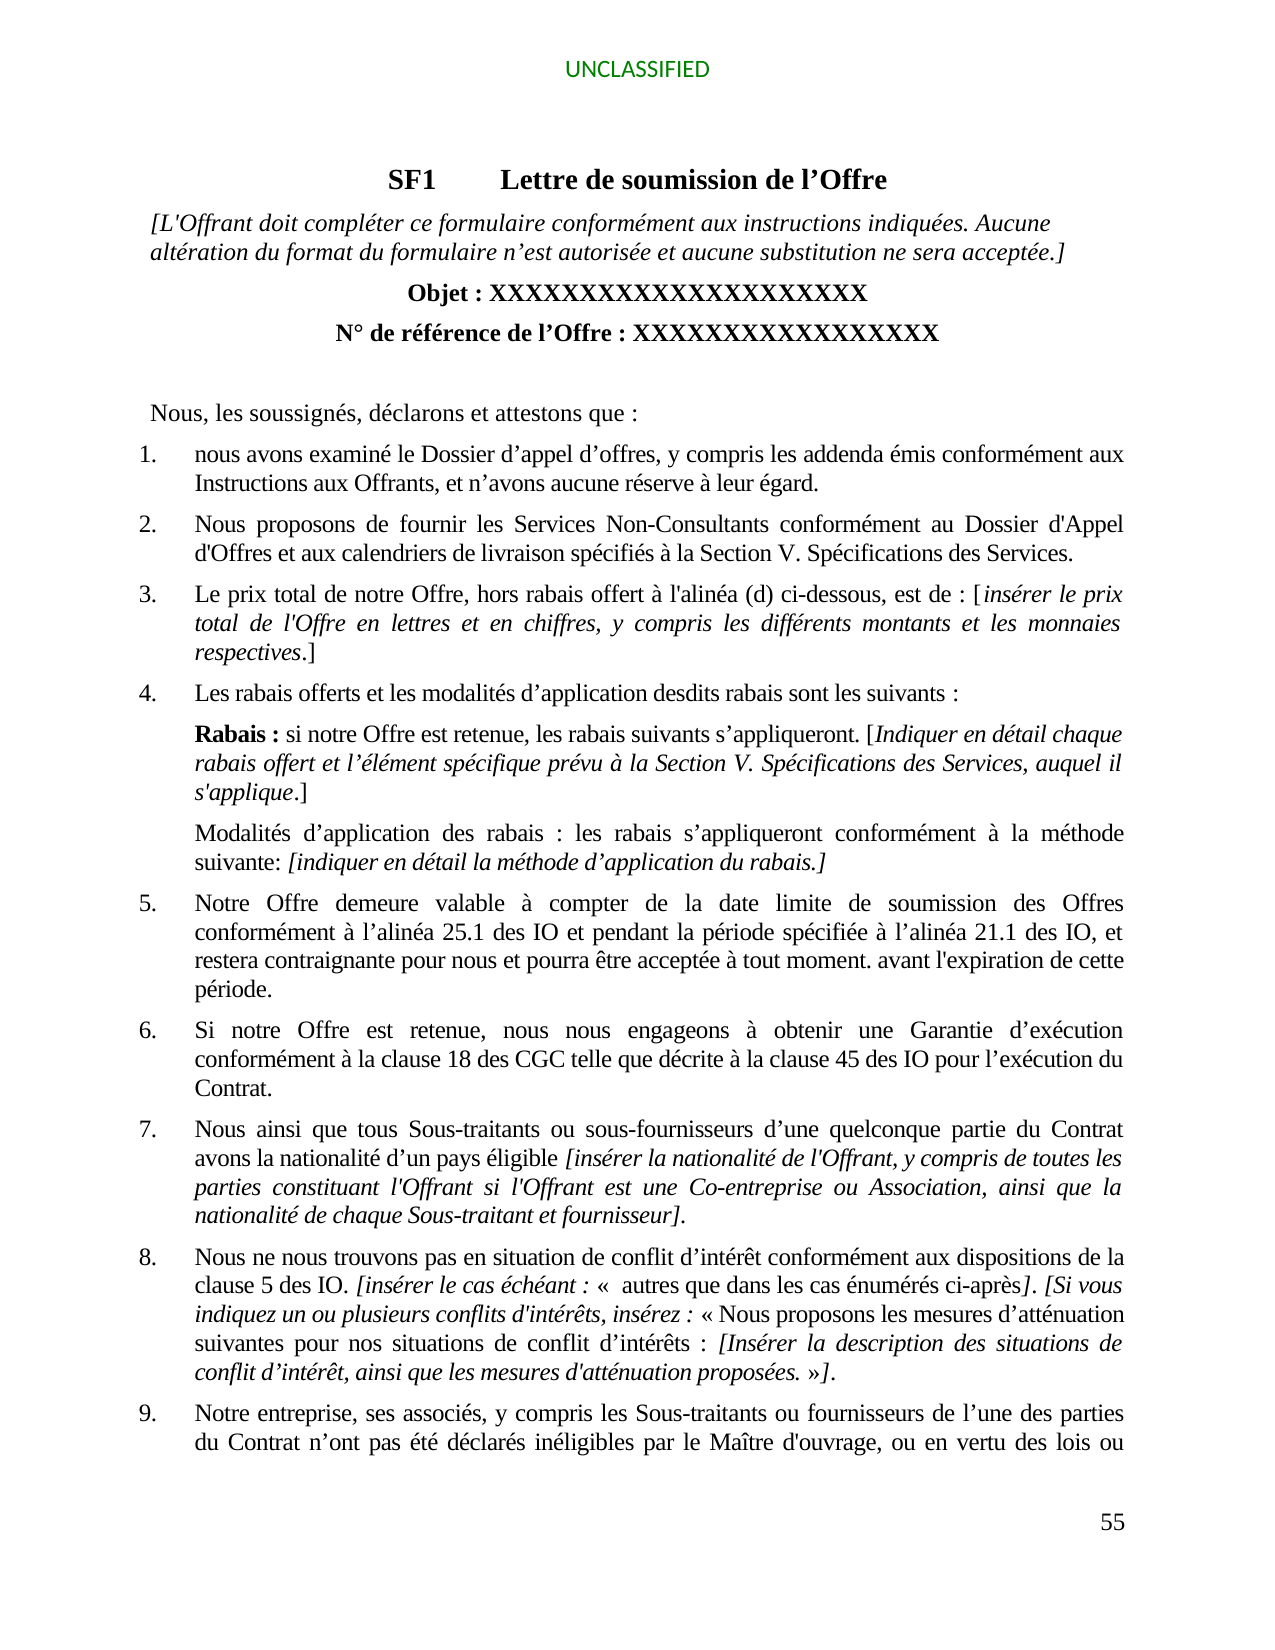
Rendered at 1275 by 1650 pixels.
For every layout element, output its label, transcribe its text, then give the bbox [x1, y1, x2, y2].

text N° de référence de l’Offre : XXXXXXXXXXXXXXXXX [150, 318, 1125, 346]
list Les rabais offerts et les modalités d’application desdits rabais sont les suivants : [157, 678, 1125, 707]
list nous avons examiné le Dossier d’appel d’offres, y compris les addenda émis conformément aux Instructions aux Offrants, et n’avons aucune réserve à leur égard. [157, 439, 1125, 497]
text Modalités d’application des rabais : les rabais s’appliqueront conformément à la méthode suivante: [indiquer en détail la méthode d’application du rabais.] [194, 818, 1125, 876]
subtitle Lettre de soumission de l’Offre [150, 162, 1125, 196]
list Le prix total de notre Offre, hors rabais offert à l'alinéa (d) ci-dessous, est de : [insérer le prix total de l'Offre en lettres et en chiffres, y compris les différents montants et les monnaies respectives.] [157, 579, 1125, 666]
list Nous ne nous trouvons pas en situation de conflit d’intérêt conformément aux dispositions de la clause 5 des IO. [insérer le cas échéant : « autres que dans les cas énumérés ci-après]. [Si vous indiquez un ou plusieurs conflits d'intérêts, insérez : « Nous proposons les mesures d’atténuation suivantes pour nos situations de conflit d’intérêts : [Insérer la description des situations de conflit d’intérêt, ainsi que les mesures d'atténuation proposées. »]. [157, 1242, 1125, 1386]
subtitle Nous, les soussignés, déclarons et attestons que : [150, 398, 1125, 427]
list Si notre Offre est retenue, nous nous engageons à obtenir une Garantie d’exécution conformément à la clause 18 des CGC telle que décrite à la clause 45 des IO pour l’exécution du Contrat. [157, 1016, 1125, 1102]
subtitle [L'Offrant doit compléter ce formulaire conformément aux instructions indiquées. Aucune altération du format du formulaire n’est autorisée et aucune substitution ne sera acceptée.] [150, 208, 1125, 266]
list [157, 1398, 1125, 1456]
text Objet : XXXXXXXXXXXXXXXXXXXXX [150, 278, 1125, 307]
text Rabais : si notre Offre est retenue, les rabais suivants s’appliqueront. [Indiquer en détail chaque rabais offert et l’élément spécifique prévu à la Section V. Spécifications des Services, auquel il s'applique.] [194, 719, 1125, 806]
list Nous proposons de fournir les Services Non-Consultants conformément au Dossier d'Appel d'Offres et aux calendriers de livraison spécifiés à la Section V. Spécifications des Services. [157, 509, 1125, 567]
list Nous ainsi que tous Sous-traitants ou sous-fournisseurs d’une quelconque partie du Contrat avons la nationalité d’un pays éligible [insérer la nationalité de l'Offrant, y compris de toutes les parties constituant l'Offrant si l'Offrant est une Co-entreprise ou Association, ainsi que la nationalité de chaque Sous-traitant et fournisseur]. [157, 1114, 1125, 1229]
list Notre Offre demeure valable à compter de la date limite de soumission des Offres conformément à l’alinéa 25.1 des IO et pendant la période spécifiée à l’alinéa 21.1 des IO, et restera contraignante pour nous et pourra être acceptée à tout moment. avant l'expiration de cette période. [157, 888, 1125, 1003]
